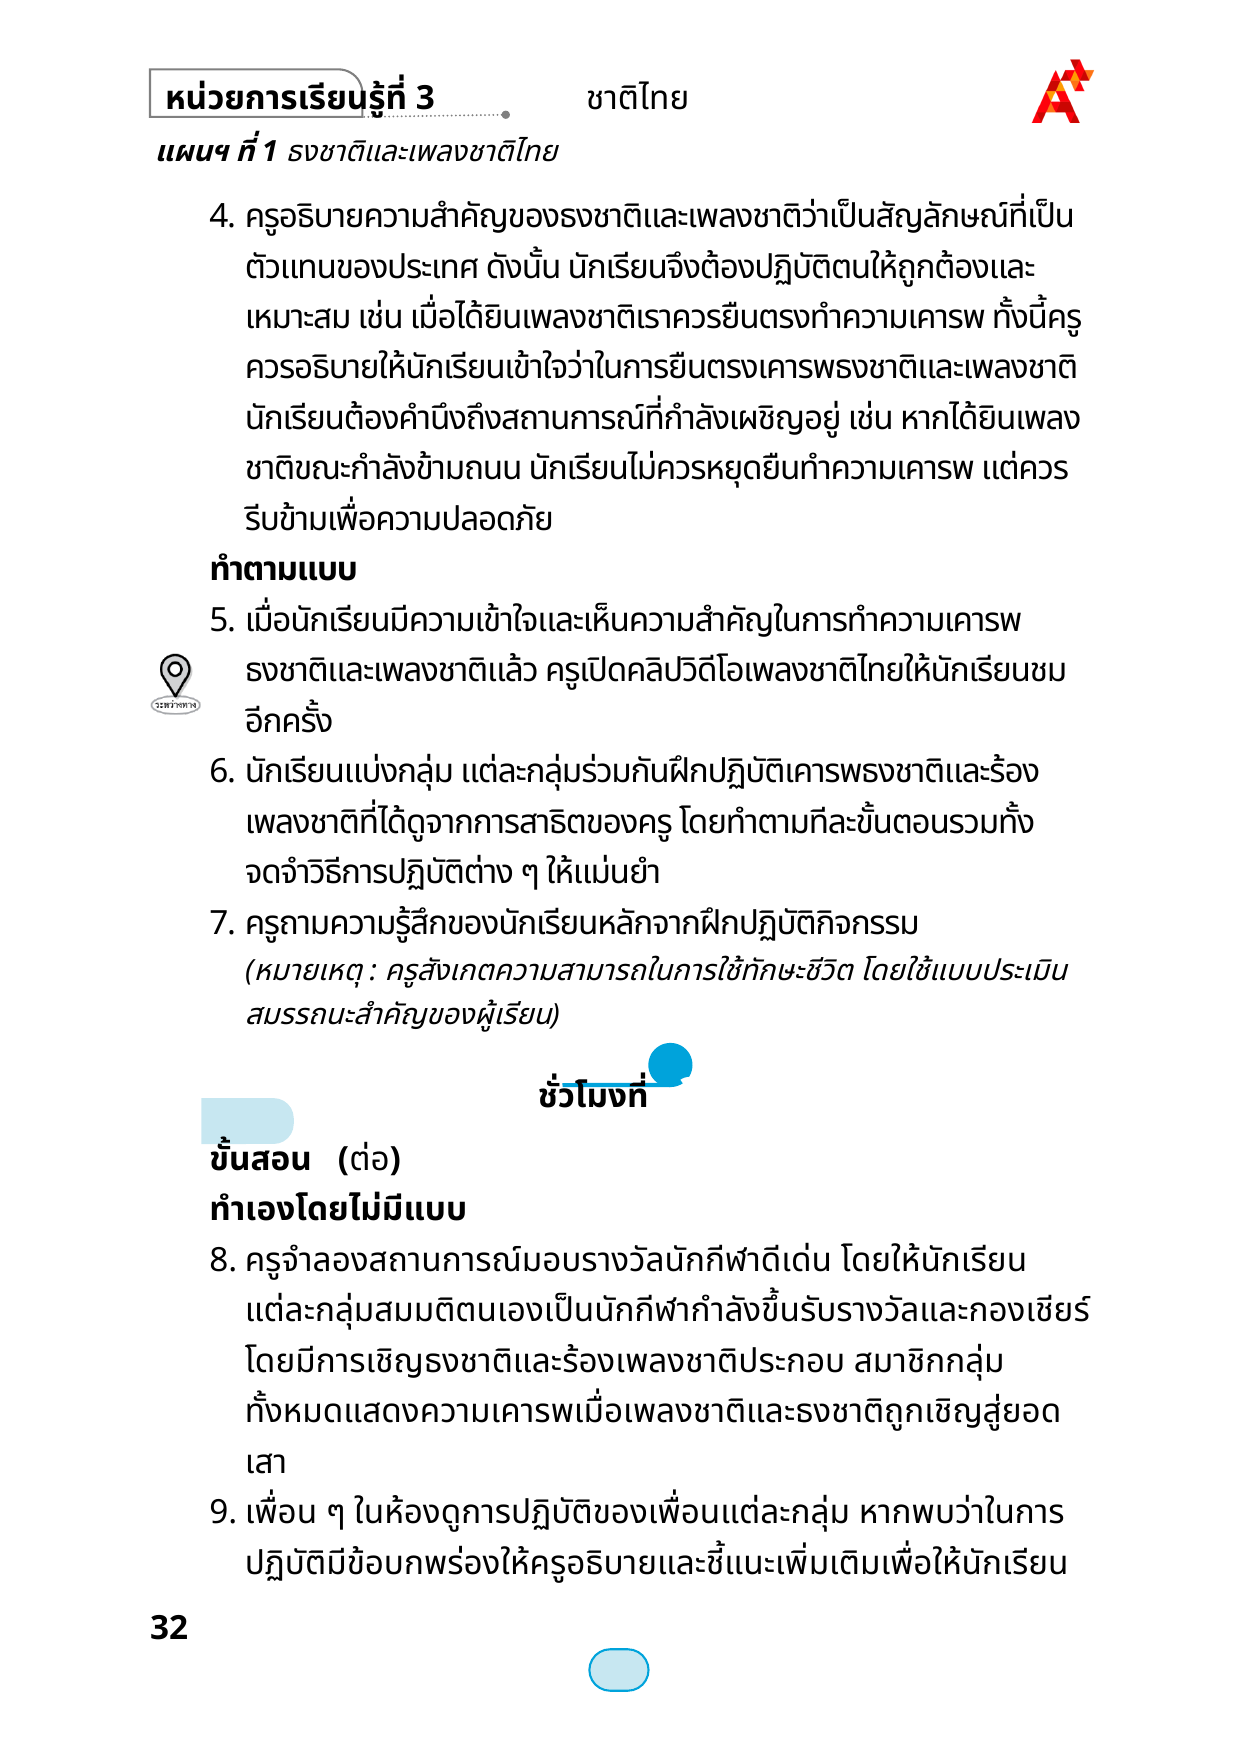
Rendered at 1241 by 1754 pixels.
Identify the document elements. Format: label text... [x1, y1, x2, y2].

picture [1024, 52, 1099, 126]
text ทำเองโดยไม่มีแบบ [150, 1185, 1090, 1236]
picture [150, 653, 201, 715]
text ขั้นสอน (ต่อ) [150, 1135, 1090, 1185]
text 6. นักเรียนแบ่งกลุ่ม แต่ละกลุ่มร่วมกันฝึกปฏิบัติเคารพธงชาติและร้องเพลงชาติที่ได้ดูจากการสาธิตของครู โดยทำตามทีละขั้นตอนรวมทั้งจดจำวิธีการปฏิบัติต่าง ๆ ให้แม่นยำ [150, 747, 1090, 898]
text 4. ครูอธิบายความสำคัญของธงชาติและเพลงชาติว่าเป็นสัญลักษณ์ที่เป็นตัวแทนของประเทศ ดังนั้น นักเรียนจึงต้องปฏิบัติตนให้ถูกต้องและเหมาะสม เช่น เมื่อได้ยินเพลงชาติเราควรยืนตรงทำความเคารพ ทั้งนี้ครูควรอธิบายให้นักเรียนเข้าใจว่าในการยืนตรงเคารพธงชาติและเพลงชาติ นักเรียนต้องคำนึงถึงสถานการณ์ที่กำลังเผชิญอยู่ เช่น หากได้ยินเพลงชาติขณะกำลังข้ามถนน นักเรียนไม่ควรหยุดยืนทำความเคารพ แต่ควรรีบข้ามเพื่อความปลอดภัย [150, 192, 1090, 545]
text ทำตามแบบ [150, 545, 1090, 596]
text (หมายเหตุ : ครูสังเกตความสามารถในการใช้ทักษะชีวิต โดยใช้แบบประเมินสมรรถนะสำคัญของผู้เรียน) [150, 949, 1090, 1038]
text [150, 1488, 1090, 1589]
text 8. ครูจำลองสถานการณ์มอบรางวัลนักกีฬาดีเด่น โดยให้นักเรียนแต่ละกลุ่มสมมติตนเองเป็นนักกีฬากำลังขึ้นรับรางวัลและกองเชียร์ โดยมีการเชิญธงชาติและร้องเพลงชาติประกอบ สมาชิกกลุ่มทั้งหมดแสดงความเคารพเมื่อเพลงชาติและธงชาติถูกเชิญสู่ยอดเสา [150, 1236, 1090, 1488]
text ชั่วโมงที่ 3 [150, 1063, 1090, 1122]
text 5. เมื่อนักเรียนมีความเข้าใจและเห็นความสำคัญในการทำความเคารพธงชาติและเพลงชาติแล้ว ครูเปิดคลิปวิดีโอเพลงชาติไทยให้นักเรียนชมอีกครั้ง [150, 596, 1090, 747]
text 7. ครูถามความรู้สึกของนักเรียนหลักจากฝึกปฏิบัติกิจกรรม [150, 898, 1090, 949]
